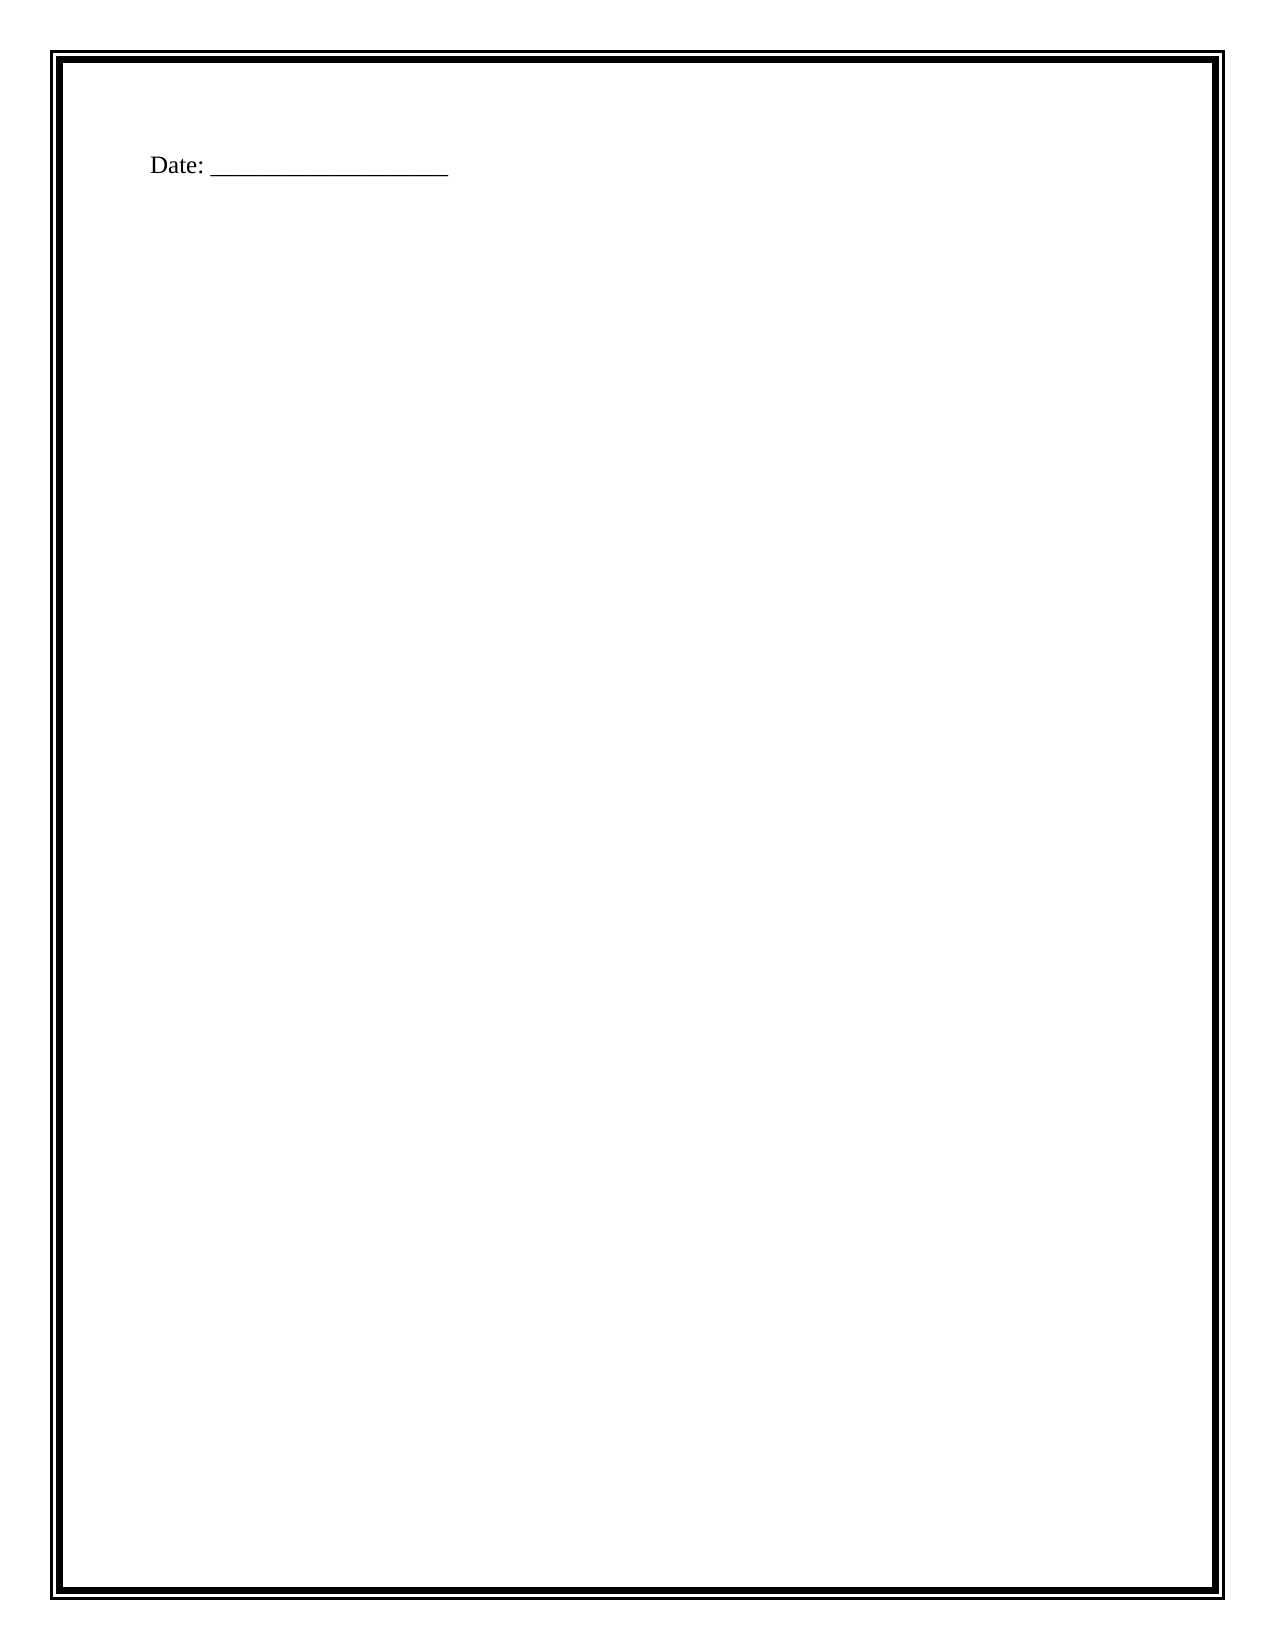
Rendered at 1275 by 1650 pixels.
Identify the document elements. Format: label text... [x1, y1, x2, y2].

text Date: ___________________ [150, 150, 1125, 179]
